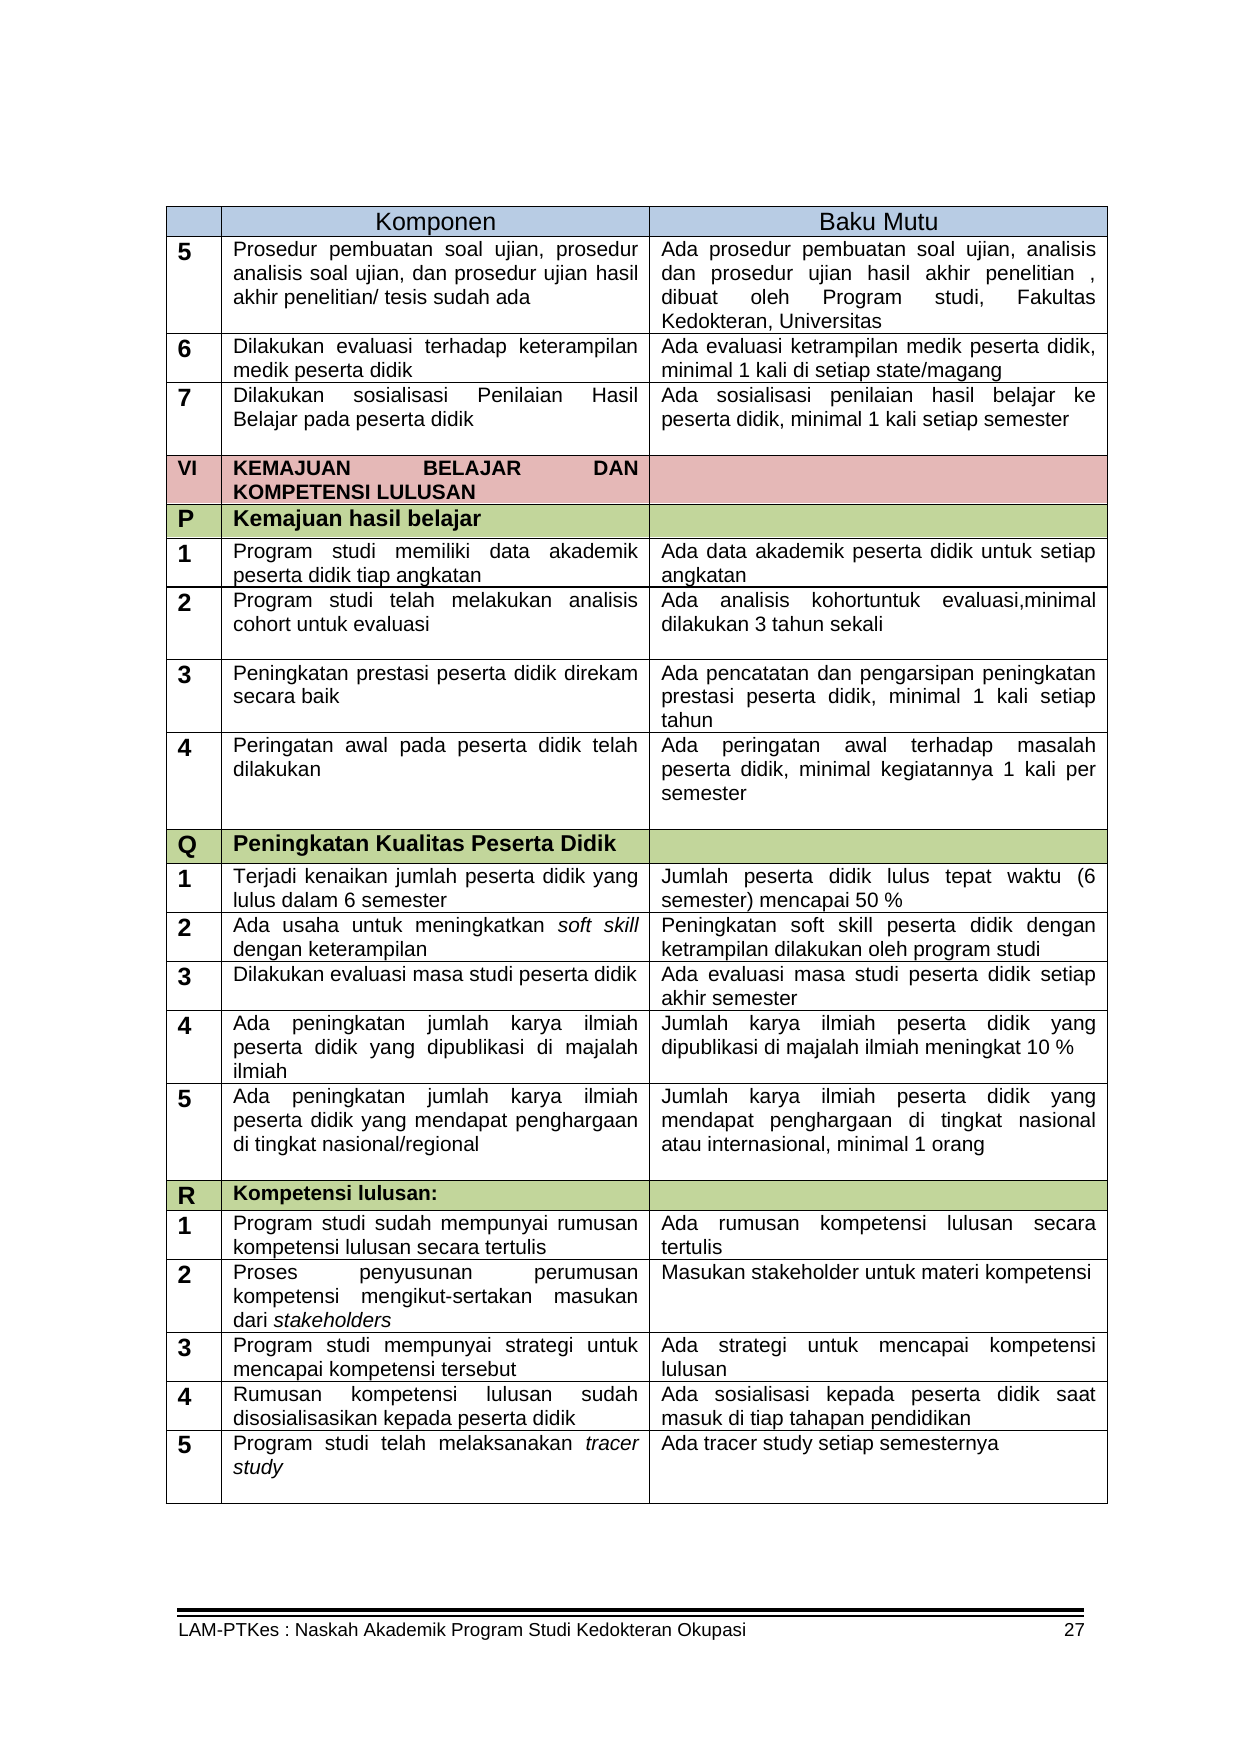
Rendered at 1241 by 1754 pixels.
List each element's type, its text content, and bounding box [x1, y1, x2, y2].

table_cell Ada prosedur pembuatan soal ujian, analisis dan prosedur ujian hasil akhir penelitian , dibuat oleh Program studi, Fakultas Kedokteran, Universitas [650, 237, 1107, 333]
table_cell Ada usaha untuk meningkatkan soft skill dengan keterampilan [222, 913, 649, 961]
table_cell Jumlah peserta didik lulus tepat waktu (6 semester) mencapai 50 % [650, 864, 1107, 912]
table_cell Ada peningkatan jumlah karya ilmiah peserta didik yang dipublikasi di majalah ilmiah [222, 1011, 649, 1083]
table_cell [650, 1181, 1107, 1210]
table_cell Ada data akademik peserta didik untuk setiap angkatan [650, 539, 1107, 586]
table_cell [650, 830, 1107, 863]
table_cell 6 [167, 334, 221, 382]
table_cell Masukan stakeholder untuk materi kompetensi [650, 1260, 1107, 1332]
table_cell Ada rumusan kompetensi lulusan secara tertulis [650, 1211, 1107, 1259]
table_cell Program studi telah melakukan analisis cohort untuk evaluasi [222, 588, 649, 659]
table_cell Program studi mempunyai strategi untuk mencapai kompetensi tersebut [222, 1333, 649, 1381]
table_cell Jumlah karya ilmiah peserta didik yang dipublikasi di majalah ilmiah meningkat 10 % [650, 1011, 1107, 1083]
table_cell P [167, 505, 221, 537]
table_cell 5 [167, 237, 221, 333]
table_cell 1 [167, 864, 221, 912]
table_cell 1 [167, 539, 221, 586]
table_cell 5 [167, 1084, 221, 1180]
table_cell Ada peringatan awal terhadap masalah peserta didik, minimal kegiatannya 1 kali per semester [650, 733, 1107, 829]
table_cell Ada pencatatan dan pengarsipan peningkatan prestasi peserta didik, minimal 1 kali setiap tahun [650, 660, 1107, 732]
table_header Komponen [222, 207, 649, 236]
table_cell Peningkatan soft skill peserta didik dengan ketrampilan dilakukan oleh program studi [650, 913, 1107, 961]
table_cell Ada strategi untuk mencapai kompetensi lulusan [650, 1333, 1107, 1381]
table_cell 4 [167, 733, 221, 829]
table_cell Q [167, 830, 221, 863]
table_cell Peringatan awal pada peserta didik telah dilakukan [222, 733, 649, 829]
table_cell Peningkatan prestasi peserta didik direkam secara baik [222, 660, 649, 732]
table_cell Ada sosialisasi kepada peserta didik saat masuk di tiap tahapan pendidikan [650, 1382, 1107, 1429]
table_cell 3 [167, 962, 221, 1010]
table_cell Program studi telah melaksanakan tracer study [222, 1431, 649, 1502]
table_cell 1 [167, 1211, 221, 1259]
table_cell 4 [167, 1011, 221, 1083]
table_cell Ada tracer study setiap semesternya [650, 1431, 1107, 1502]
table_cell Ada evaluasi ketrampilan medik peserta didik, minimal 1 kali di setiap state/magang [650, 334, 1107, 382]
table_cell Rumusan kompetensi lulusan sudah disosialisasikan kepada peserta didik [222, 1382, 649, 1429]
table_cell Ada sosialisasi penilaian hasil belajar ke peserta didik, minimal 1 kali setiap semester [650, 383, 1107, 454]
table_cell Prosedur pembuatan soal ujian, prosedur analisis soal ujian, dan prosedur ujian hasil akhir penelitian/ tesis sudah ada [222, 237, 649, 333]
table_cell Dilakukan sosialisasi Penilaian Hasil Belajar pada peserta didik [222, 383, 649, 454]
table_cell Dilakukan evaluasi masa studi peserta didik [222, 962, 649, 1010]
table_cell Kemajuan hasil belajar [222, 505, 649, 537]
table_cell Dilakukan evaluasi terhadap keterampilan medik peserta didik [222, 334, 649, 382]
table_cell Program studi sudah mempunyai rumusan kompetensi lulusan secara tertulis [222, 1211, 649, 1259]
table_cell 2 [167, 913, 221, 961]
table_cell 2 [167, 588, 221, 659]
table_cell Peningkatan Kualitas Peserta Didik [222, 830, 649, 863]
table_cell [650, 456, 1107, 503]
table_cell Program studi memiliki data akademik peserta didik tiap angkatan [222, 539, 649, 586]
table_cell VI [167, 456, 221, 503]
table_cell 4 [167, 1382, 221, 1429]
table_cell Ada peningkatan jumlah karya ilmiah peserta didik yang mendapat penghargaan di tingkat nasional/regional [222, 1084, 649, 1180]
table_header [167, 207, 221, 236]
table_cell 5 [167, 1431, 221, 1502]
table_cell Kompetensi lulusan: [222, 1181, 649, 1210]
table_cell 7 [167, 383, 221, 454]
table_header Baku Mutu [650, 207, 1107, 236]
table_cell Ada analisis kohortuntuk evaluasi,minimal dilakukan 3 tahun sekali [650, 588, 1107, 659]
table_cell Proses penyusunan perumusan kompetensi mengikut-sertakan masukan dari stakeholders [222, 1260, 649, 1332]
table_cell [650, 505, 1107, 537]
table_cell Ada evaluasi masa studi peserta didik setiap akhir semester [650, 962, 1107, 1010]
table_cell 3 [167, 660, 221, 732]
table_cell Terjadi kenaikan jumlah peserta didik yang lulus dalam 6 semester [222, 864, 649, 912]
table_cell 3 [167, 1333, 221, 1381]
table_cell KEMAJUAN BELAJAR DAN KOMPETENSI LULUSAN [222, 456, 649, 503]
table_cell 2 [167, 1260, 221, 1332]
table_cell R [167, 1181, 221, 1210]
table_cell Jumlah karya ilmiah peserta didik yang mendapat penghargaan di tingkat nasional atau internasional, minimal 1 orang [650, 1084, 1107, 1180]
